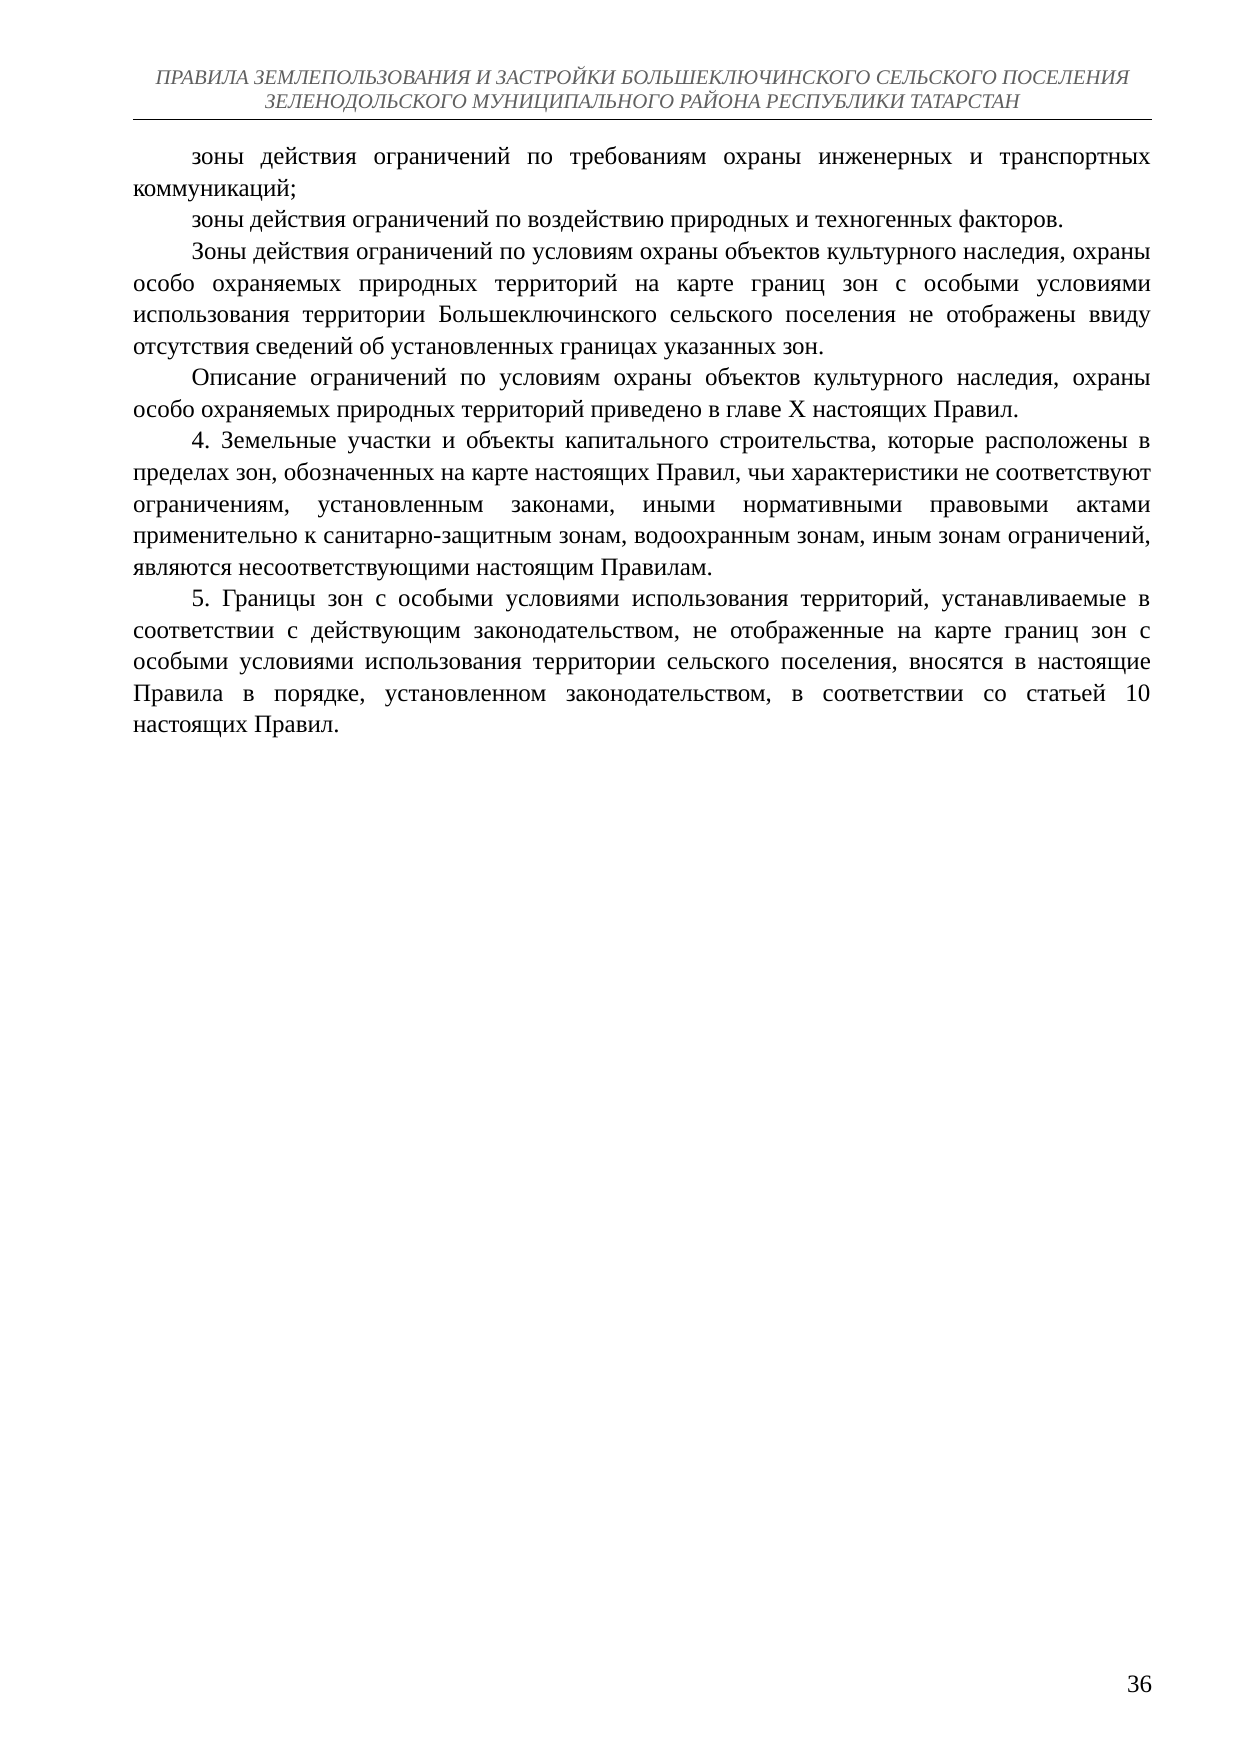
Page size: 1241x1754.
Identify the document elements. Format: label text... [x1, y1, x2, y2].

text зоны действия ограничений по требованиям охраны инженерных и транспортных коммуникаций; [133, 141, 1152, 202]
text Зоны действия ограничений по условиям охраны объектов культурного наследия, охраны особо охраняемых природных территорий на карте границ зон с особыми условиями использования территории Большеключинского сельского поселения не отображены ввиду отсутствия сведений об установленных границах указанных зон. [133, 236, 1152, 359]
text 5. Границы зон с особыми условиями использования территорий, устанавливаемые в соответствии с действующим законодательством, не отображенные на карте границ зон с особыми условиями использования территории сельского поселения, вносятся в настоящие Правила в порядке, установленном законодательством, в соответствии со статьей 10 настоящих Правил. [133, 583, 1152, 738]
text зоны действия ограничений по воздействию природных и техногенных факторов. [133, 204, 1152, 233]
text 4. Земельные участки и объекты капитального строительства, которые расположены в пределах зон, обозначенных на карте настоящих Правил, чьи характеристики не соответствуют ограничениям, установленным законами, иными нормативными правовыми актами применительно к санитарно-защитным зонам, водоохранным зонам, иным зонам ограничений, являются несоответствующими настоящим Правилам. [133, 426, 1152, 581]
text Описание ограничений по условиям охраны объектов культурного наследия, охраны особо охраняемых природных территорий приведено в главе X настоящих Правил. [133, 362, 1152, 423]
